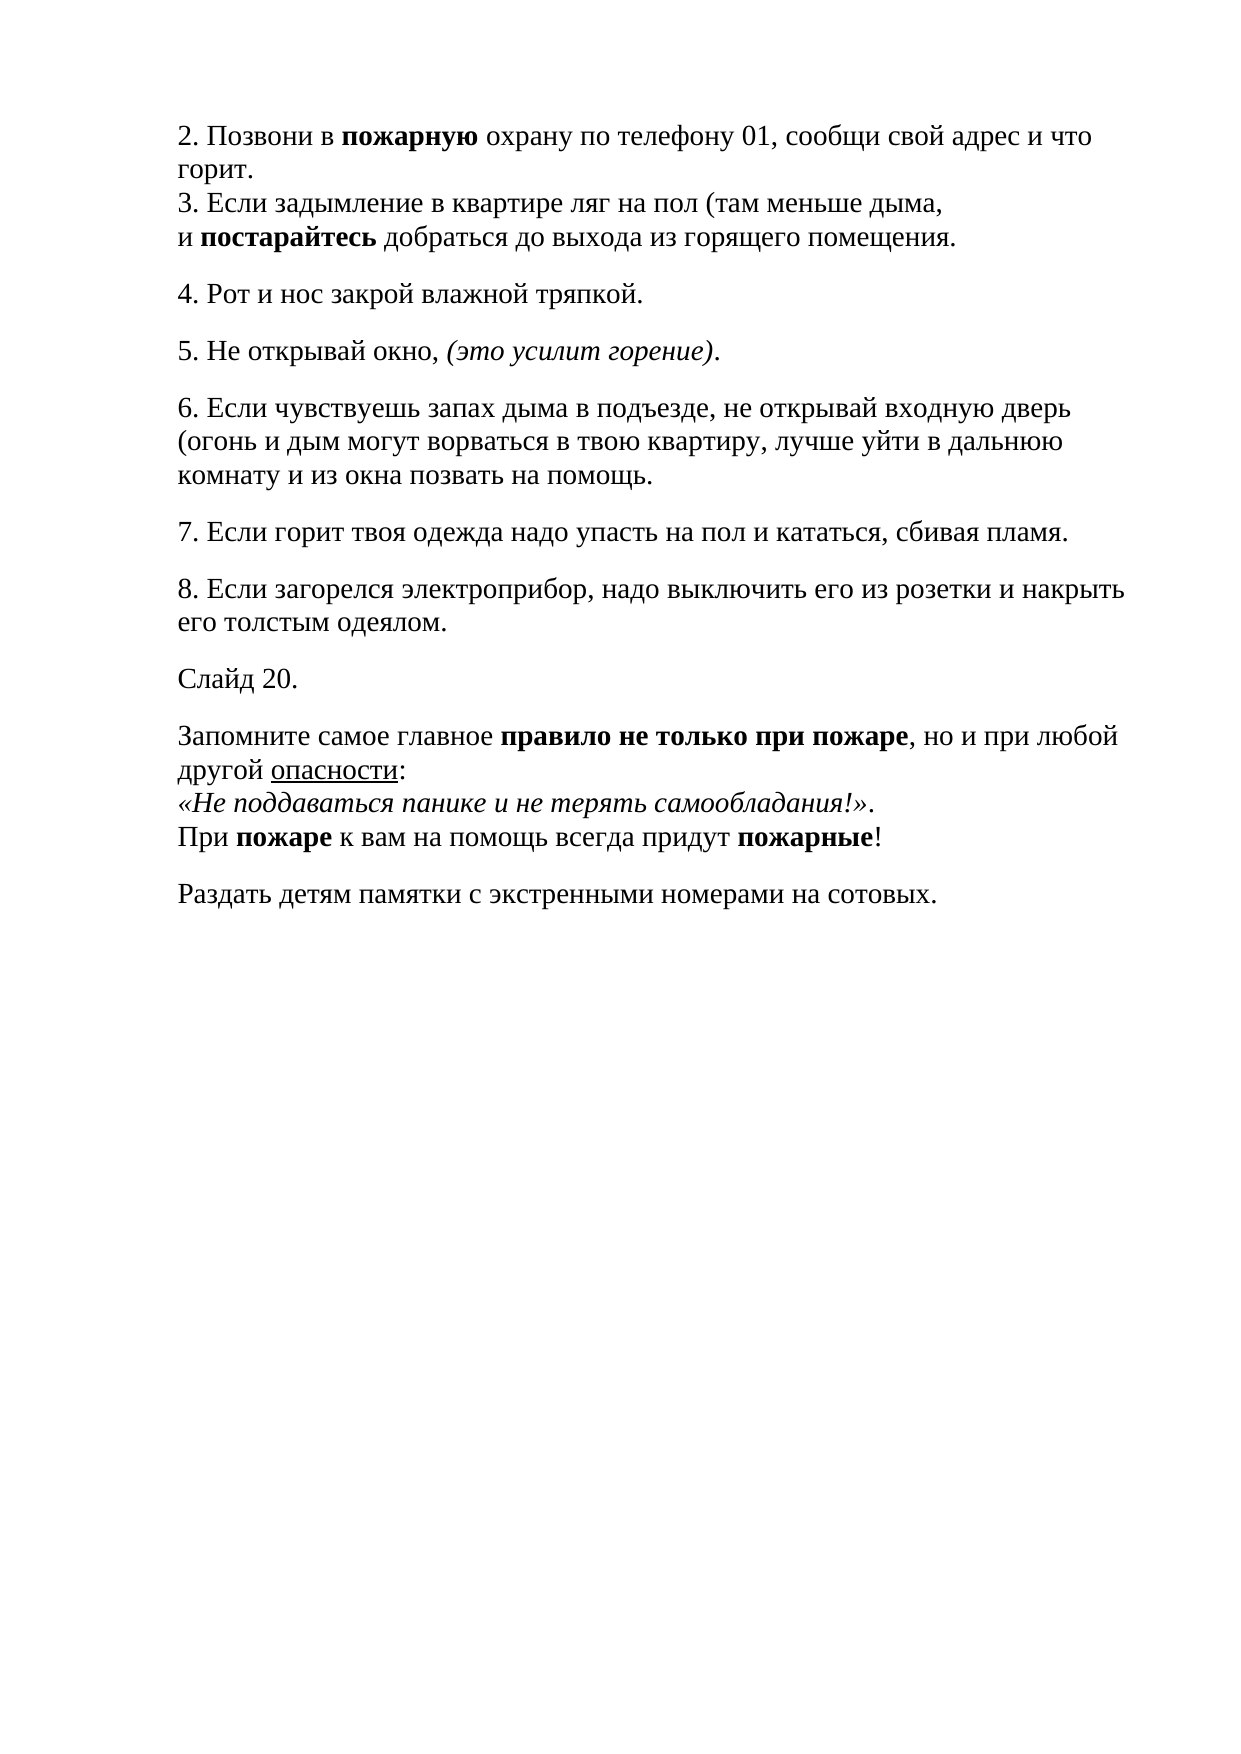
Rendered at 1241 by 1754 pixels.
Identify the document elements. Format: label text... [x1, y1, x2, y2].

text 2. Позвони в пожарную охрану по телефону 01, сообщи свой адрес и что горит. [177, 118, 1152, 185]
text 7. Если горит твоя одежда надо упасть на пол и кататься, сбивая пламя. [177, 514, 1152, 547]
text 3. Если задымление в квартире ляг на пол (там меньше дыма, и постарайтесь добраться до выхода из горящего помещения. [177, 185, 1152, 252]
text 6. Если чувствуешь запах дыма в подъезде, не открывай входную дверь (огонь и дым могут ворваться в твою квартиру, лучше уйти в дальнюю комнату и из окна позвать на помощь. [177, 390, 1152, 490]
text «Не поддаваться панике и не терять самообладания!». [177, 785, 1152, 819]
text Слайд 20. [177, 661, 1152, 695]
text При пожаре к вам на помощь всегда придут пожарные! [177, 819, 1152, 852]
text 5. Не открывай окно, (это усилит горение). [177, 333, 1152, 366]
text Запомните самое главное правило не только при пожаре, но и при любой другой опасности: [177, 718, 1152, 785]
text 8. Если загорелся электроприбор, надо выключить его из розетки и накрыть его толстым одеялом. [177, 571, 1152, 638]
text 4. Рот и нос закрой влажной тряпкой. [177, 276, 1152, 309]
text Раздать детям памятки с экстренными номерами на сотовых. [177, 876, 1152, 909]
